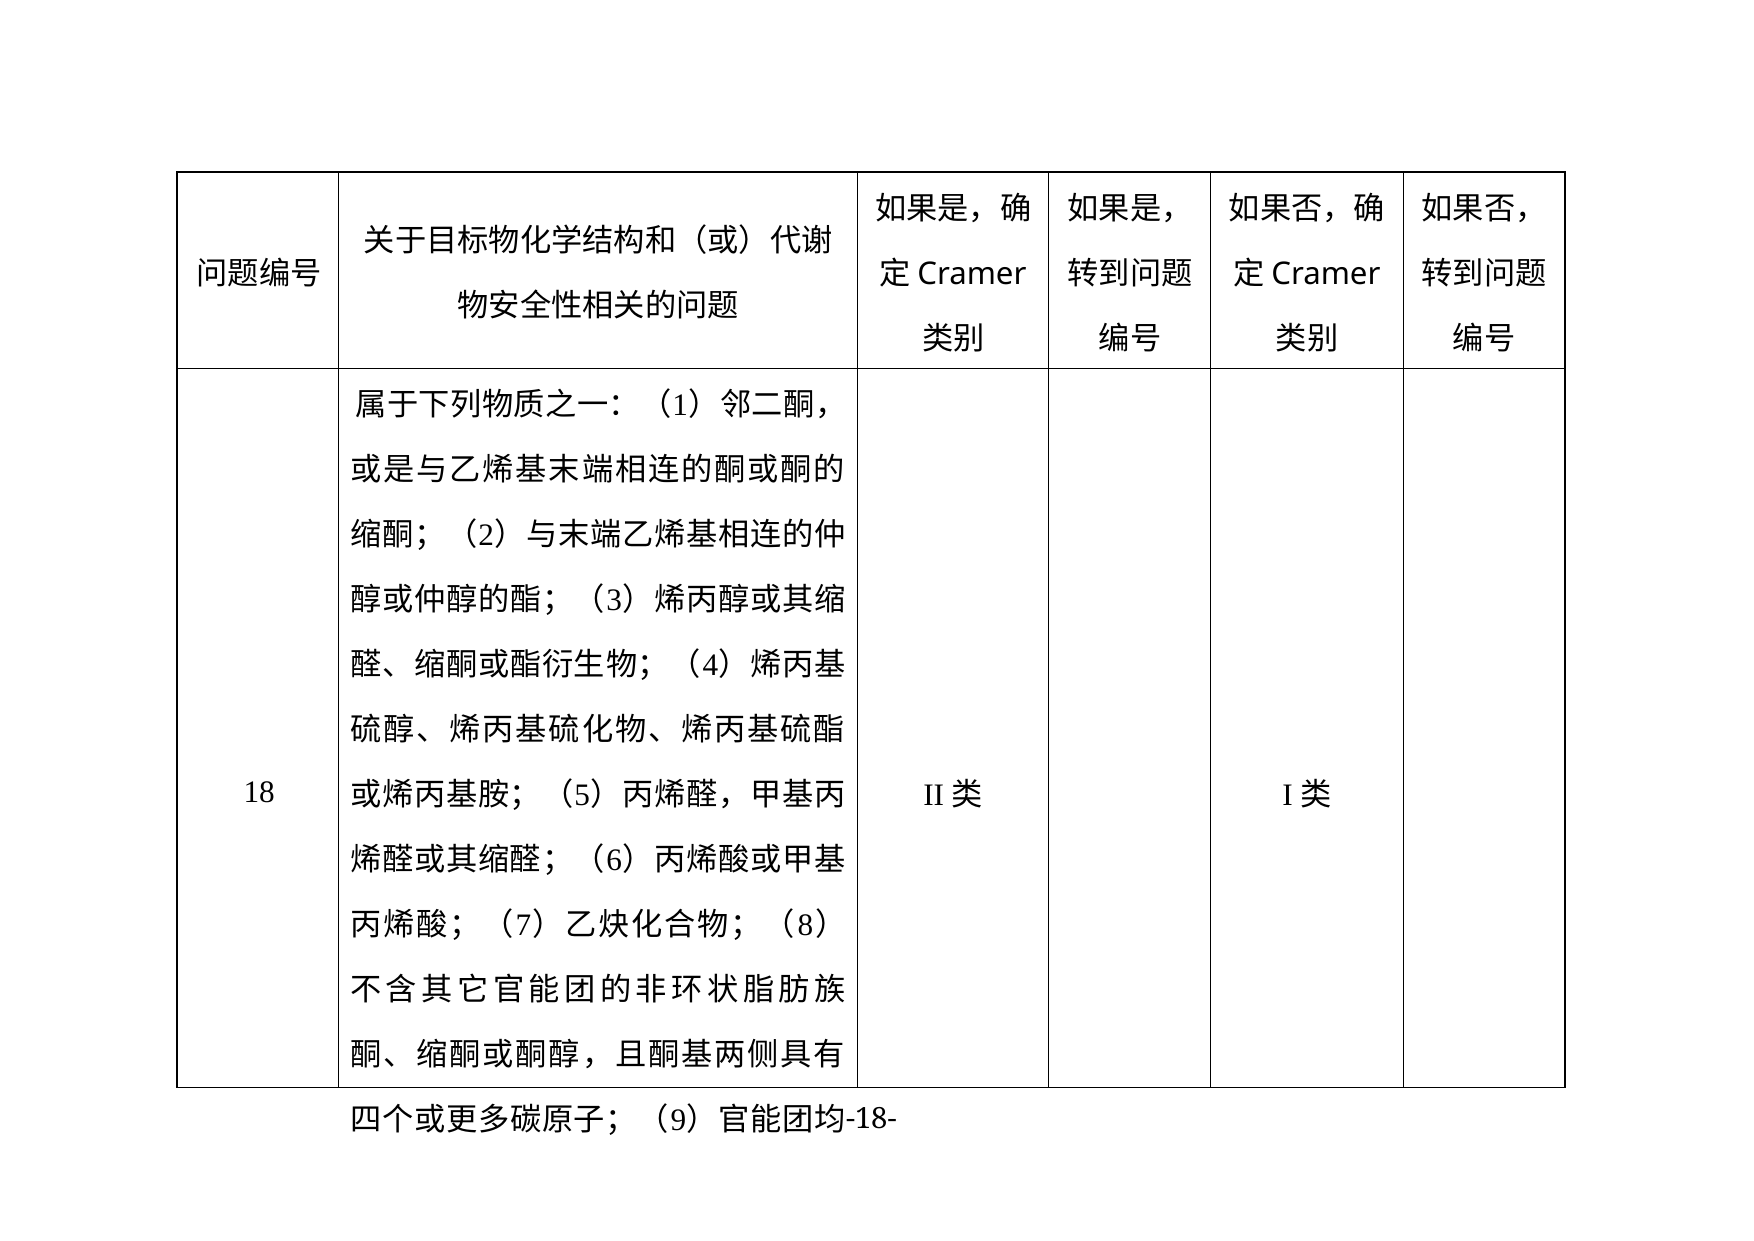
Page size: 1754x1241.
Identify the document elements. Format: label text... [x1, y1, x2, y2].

table_header 关于目标物化学结构和（或）代谢物安全性相关的问题 [339, 173, 857, 368]
table_cell [1049, 369, 1210, 1087]
table_header 如果是，转到问题编号 [1049, 173, 1210, 368]
table_cell II 类 [858, 369, 1048, 1087]
table_cell 18 [178, 369, 338, 1087]
table_header 问题编号 [178, 173, 338, 368]
table_cell I 类 [1211, 369, 1403, 1087]
table_cell 属于下列物质之一：（1）邻二酮，或是与乙烯基末端相连的酮或酮的缩酮；（2）与末端乙烯基相连的仲醇或仲醇的酯；（3）烯丙醇或其缩醛、缩酮或酯衍生物；（4）烯丙基硫醇、烯丙基硫化物、烯丙基硫酯或烯丙基胺；（5）丙烯醛，甲基丙烯醛或其缩醛；（6）丙烯酸或甲基丙烯酸；（7）乙炔化合物；（8）不含其它官能团的非环状脂肪族酮、缩酮或酮醇，且酮基两侧具有四个或更多碳原子；（9）官能团均受到空间位阻的物质 [339, 369, 857, 1087]
table_header 如果否，转到问题编号 [1404, 173, 1564, 368]
table_header 如果是，确定Cramer类别 [858, 173, 1048, 368]
table_header 如果否，确定Cramer类别 [1211, 173, 1403, 368]
table_cell [1404, 369, 1564, 1087]
